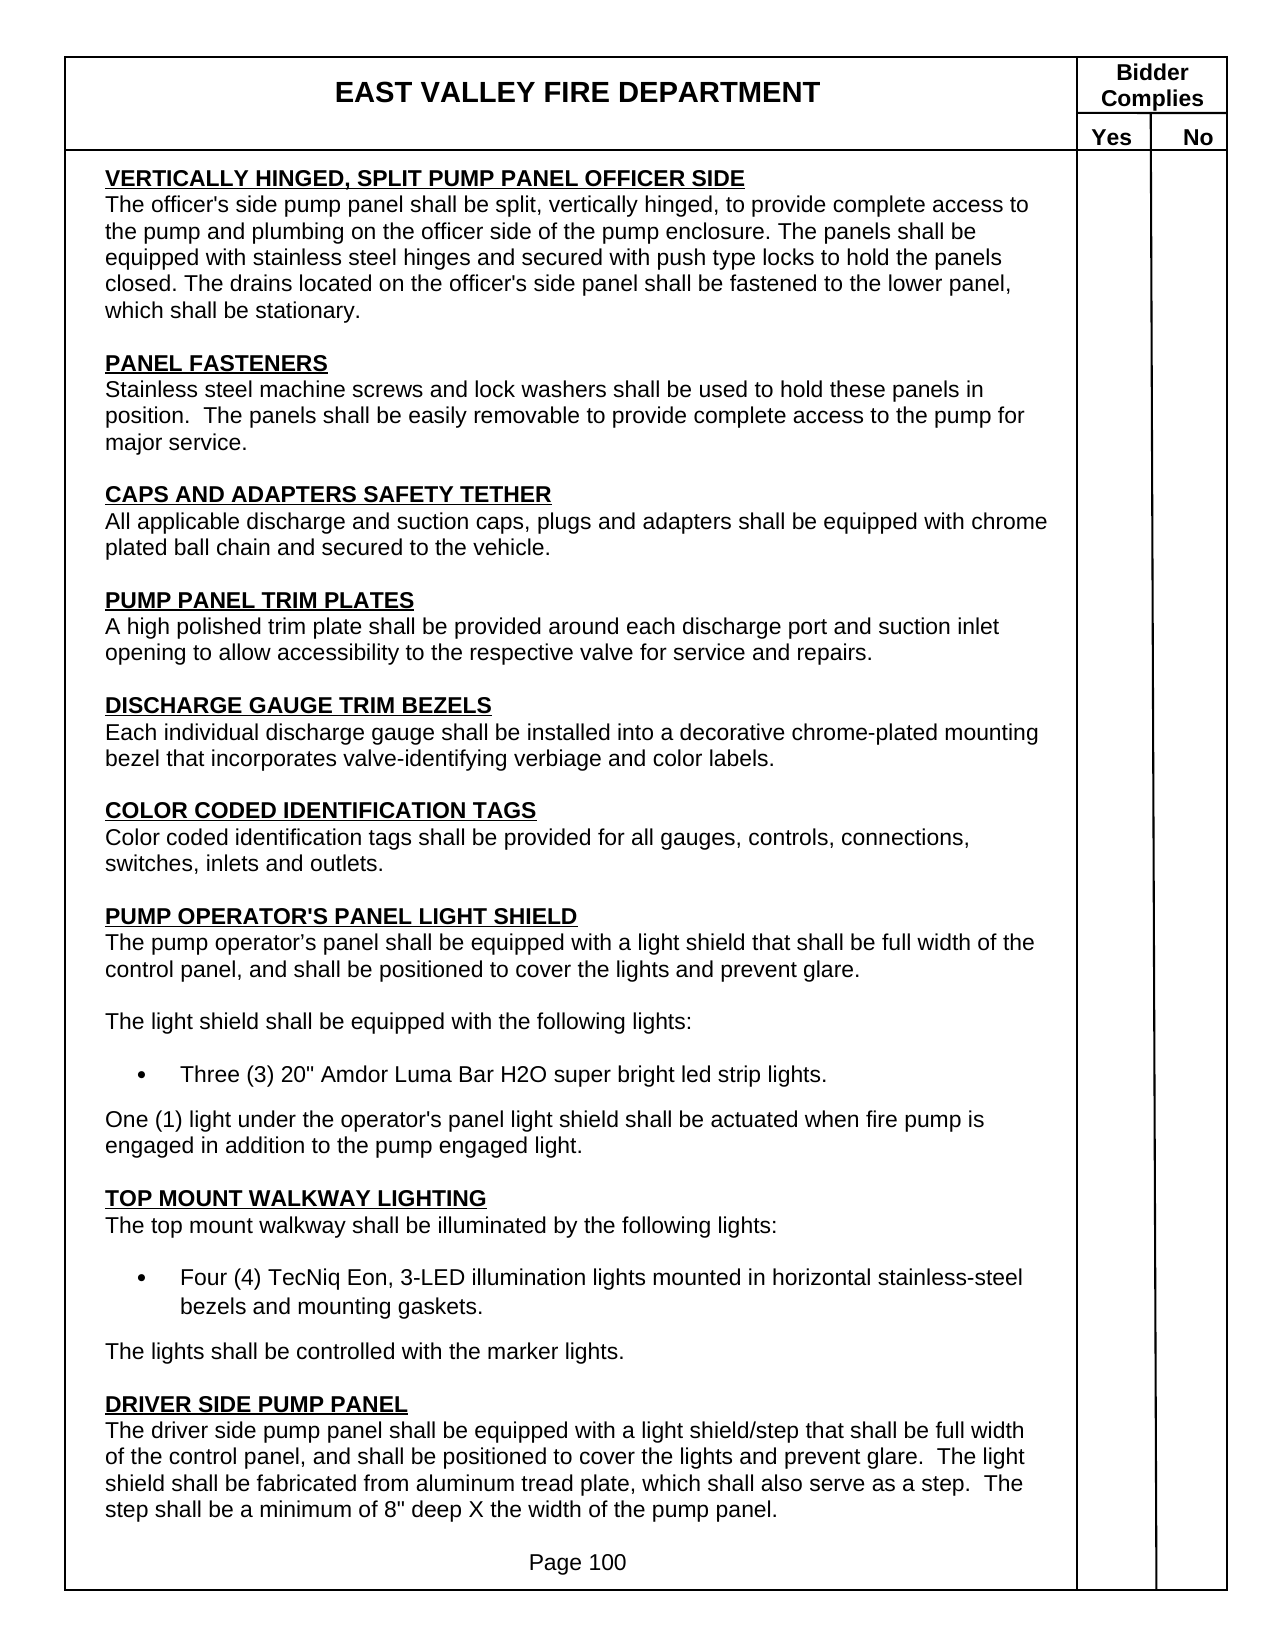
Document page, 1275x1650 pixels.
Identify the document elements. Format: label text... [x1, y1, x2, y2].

subtitle TOP MOUNT WALKWAY LIGHTING [105, 1185, 1050, 1212]
list Four (4) TecNiq Eon, 3-LED illumination lights mounted in horizontal stainless-steel bezels and mounting gaskets. [138, 1264, 1050, 1319]
subtitle VERTICALLY HINGED, SPLIT PUMP PANEL OFFICER SIDE [105, 165, 1050, 191]
text The top mount walkway shall be illuminated by the following lights: [105, 1212, 1050, 1238]
subtitle CAPS AND ADAPTERS SAFETY TETHER [105, 481, 1050, 508]
text Stainless steel machine screws and lock washers shall be used to hold these panels in position. The panels shall be easily removable to provide complete access to the pump for major service. [105, 376, 1050, 455]
text Each individual discharge gauge shall be installed into a decorative chrome-plated mounting bezel that incorporates valve-identifying verbiage and color labels. [105, 718, 1050, 771]
subtitle COLOR CODED IDENTIFICATION TAGS [105, 797, 1050, 824]
text The driver side pump panel shall be equipped with a light shield/step that shall be full width of the control panel, and shall be positioned to cover the lights and prevent glare. The light shield shall be fabricated from aluminum tread plate, which shall also serve as a step. The step shall be a minimum of 8" deep X the width of the pump panel. [105, 1417, 1050, 1522]
text The light shield shall be equipped with the following lights: [105, 1008, 1050, 1035]
text A high polished trim plate shall be provided around each discharge port and suction inlet opening to allow accessibility to the respective valve for service and repairs. [105, 613, 1050, 666]
subtitle PUMP OPERATOR'S PANEL LIGHT SHIELD [105, 903, 1050, 929]
text One (1) light under the operator's panel light shield shall be actuated when fire pump is engaged in addition to the pump engaged light. [105, 1106, 1050, 1159]
text Color coded identification tags shall be provided for all gauges, controls, connections, switches, inlets and outlets. [105, 824, 1050, 877]
subtitle PANEL FASTENERS [105, 349, 1050, 376]
text The pump operator’s panel shall be equipped with a light shield that shall be full width of the control panel, and shall be positioned to cover the lights and prevent glare. [105, 929, 1050, 982]
text The lights shall be controlled with the marker lights. [105, 1338, 1050, 1364]
text The officer's side pump panel shall be split, vertically hinged, to provide complete access to the pump and plumbing on the officer side of the pump enclosure. The panels shall be equipped with stainless steel hinges and secured with push type locks to hold the panels closed. The drains located on the officer's side panel shall be fastened to the lower panel, which shall be stationary. [105, 191, 1050, 323]
subtitle DISCHARGE GAUGE TRIM BEZELS [105, 692, 1050, 718]
subtitle DRIVER SIDE PUMP PANEL [105, 1391, 1050, 1417]
text All applicable discharge and suction caps, plugs and adapters shall be equipped with chrome plated ball chain and secured to the vehicle. [105, 508, 1050, 560]
subtitle PUMP PANEL TRIM PLATES [105, 587, 1050, 613]
list Three (3) 20" Amdor Luma Bar H2O super bright led strip lights. [138, 1061, 1050, 1087]
